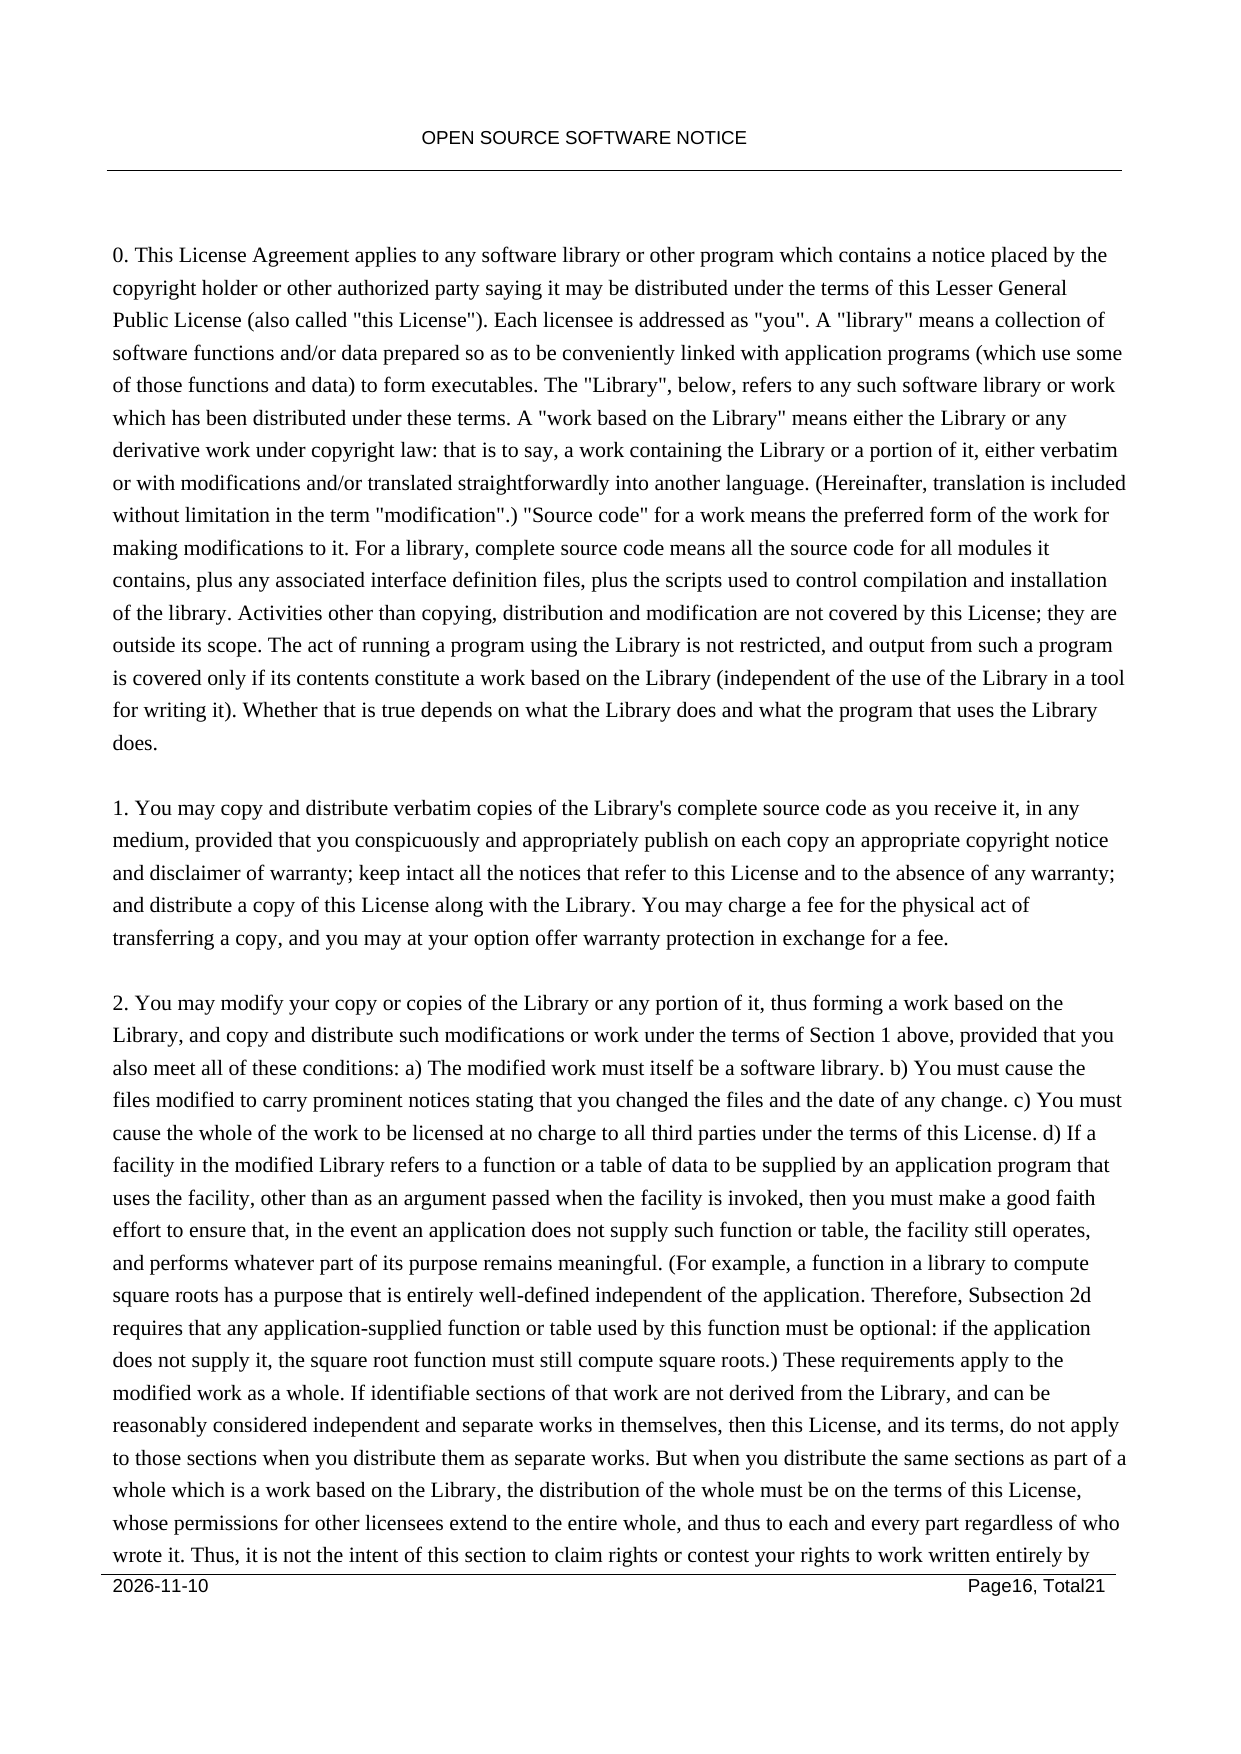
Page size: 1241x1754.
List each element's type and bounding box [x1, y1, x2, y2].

text [112, 206, 1128, 1571]
